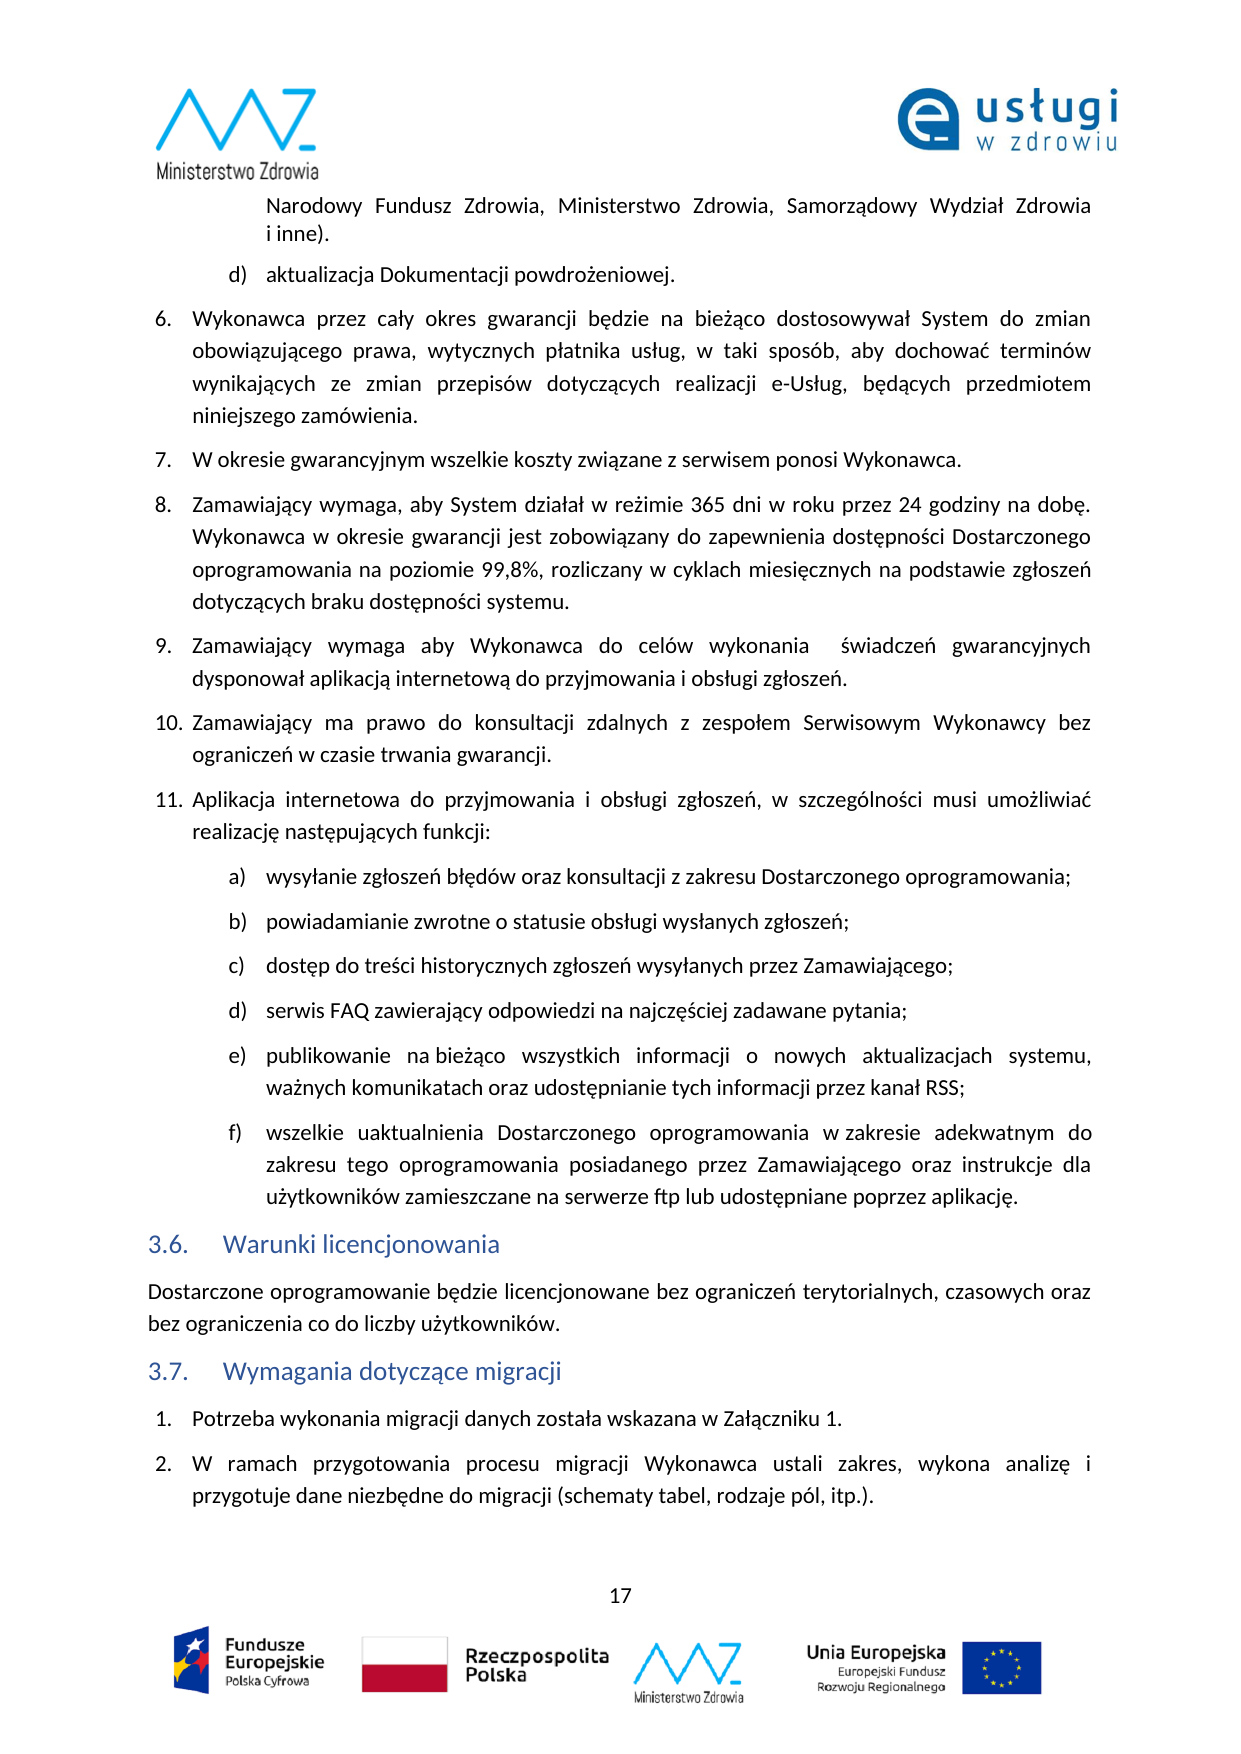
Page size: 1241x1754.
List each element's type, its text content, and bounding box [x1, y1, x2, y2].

list Zamawiający ma prawo do konsultacji zdalnych z zespołem Serwisowym Wykonawcy bez ograniczeń w czasie trwania gwarancji. [154, 708, 1093, 769]
list Zamawiający wymaga aby Wykonawca do celów wykonania świadczeń gwarancyjnych dysponował aplikacją internetową do przyjmowania i obsługi zgłoszeń. [155, 632, 1093, 692]
picture [147, 1608, 1093, 1741]
list W okresie gwarancyjnym wszelkie koszty związane z serwisem ponosi Wykonawca. [154, 446, 1093, 474]
list wysyłanie zgłoszeń błędów oraz konsultacji z zakresu Dostarczonego oprogramowania; [228, 862, 1093, 890]
list publikowanie na bieżąco wszystkich informacji o nowych aktualizacjach systemu, ważnych komunikatach oraz udostępnianie tych informacji przez kanał RSS; [228, 1041, 1093, 1101]
list wszelkie uaktualnienia Dostarczonego oprogramowania w zakresie adekwatnym do zakresu tego oprogramowania posiadanego przez Zamawiającego oraz instrukcje dla użytkowników zamieszczane na serwerze ftp lub udostępniane poprzez aplikację. [228, 1118, 1093, 1210]
list dostęp do treści historycznych zgłoszeń wysyłanych przez Zamawiającego; [228, 952, 1093, 979]
list aktualizacja Dokumentacji powdrożeniowej. [228, 260, 1093, 288]
list powiadamianie zwrotne o statusie obsługi wysłanych zgłoszeń; [228, 907, 1093, 935]
subtitle Wymagania dotyczące migracji [148, 1354, 1093, 1387]
list Wykonawca przez cały okres gwarancji będzie na bieżąco dostosowywał System do zmian obowiązującego prawa, wytycznych płatnika usług, w taki sposób, aby dochować terminów wynikających ze zmian przepisów dotyczących realizacji e-Usług, będących przedmiotem niniejszego zamówienia. [154, 304, 1093, 429]
picture [147, 74, 387, 192]
picture [883, 75, 1131, 160]
text Dostarczone oprogramowanie będzie licencjonowane bez ograniczeń terytorialnych, czasowych oraz bez ograniczenia co do liczby użytkowników. [148, 1277, 1093, 1337]
list Potrzeba wykonania migracji danych została wskazana w Załączniku 1. [155, 1404, 1093, 1433]
list Aplikacja internetowa do przyjmowania i obsługi zgłoszeń, w szczególności musi umożliwiać realizację następujących funkcji: [154, 785, 1093, 846]
list serwis FAQ zawierający odpowiedzi na najczęściej zadawane pytania; [228, 996, 1093, 1024]
subtitle Warunki licencjonowania [148, 1227, 1093, 1260]
list Zamawiający wymaga, aby System działał w reżimie 365 dni w roku przez 24 godziny na dobę. Wykonawca w okresie gwarancji jest zobowiązany do zapewnienia dostępności Dostarczonego oprogramowania na poziomie 99,8%, rozliczany w cyklach miesięcznych na podstawie zgłoszeń dotyczących braku dostępności systemu. [154, 490, 1093, 615]
list W ramach przygotowania procesu migracji Wykonawca ustali zakres, wykona analizę i przygotuje dane niezbędne do migracji (schematy tabel, rodzaje pól, itp.). [155, 1449, 1093, 1509]
